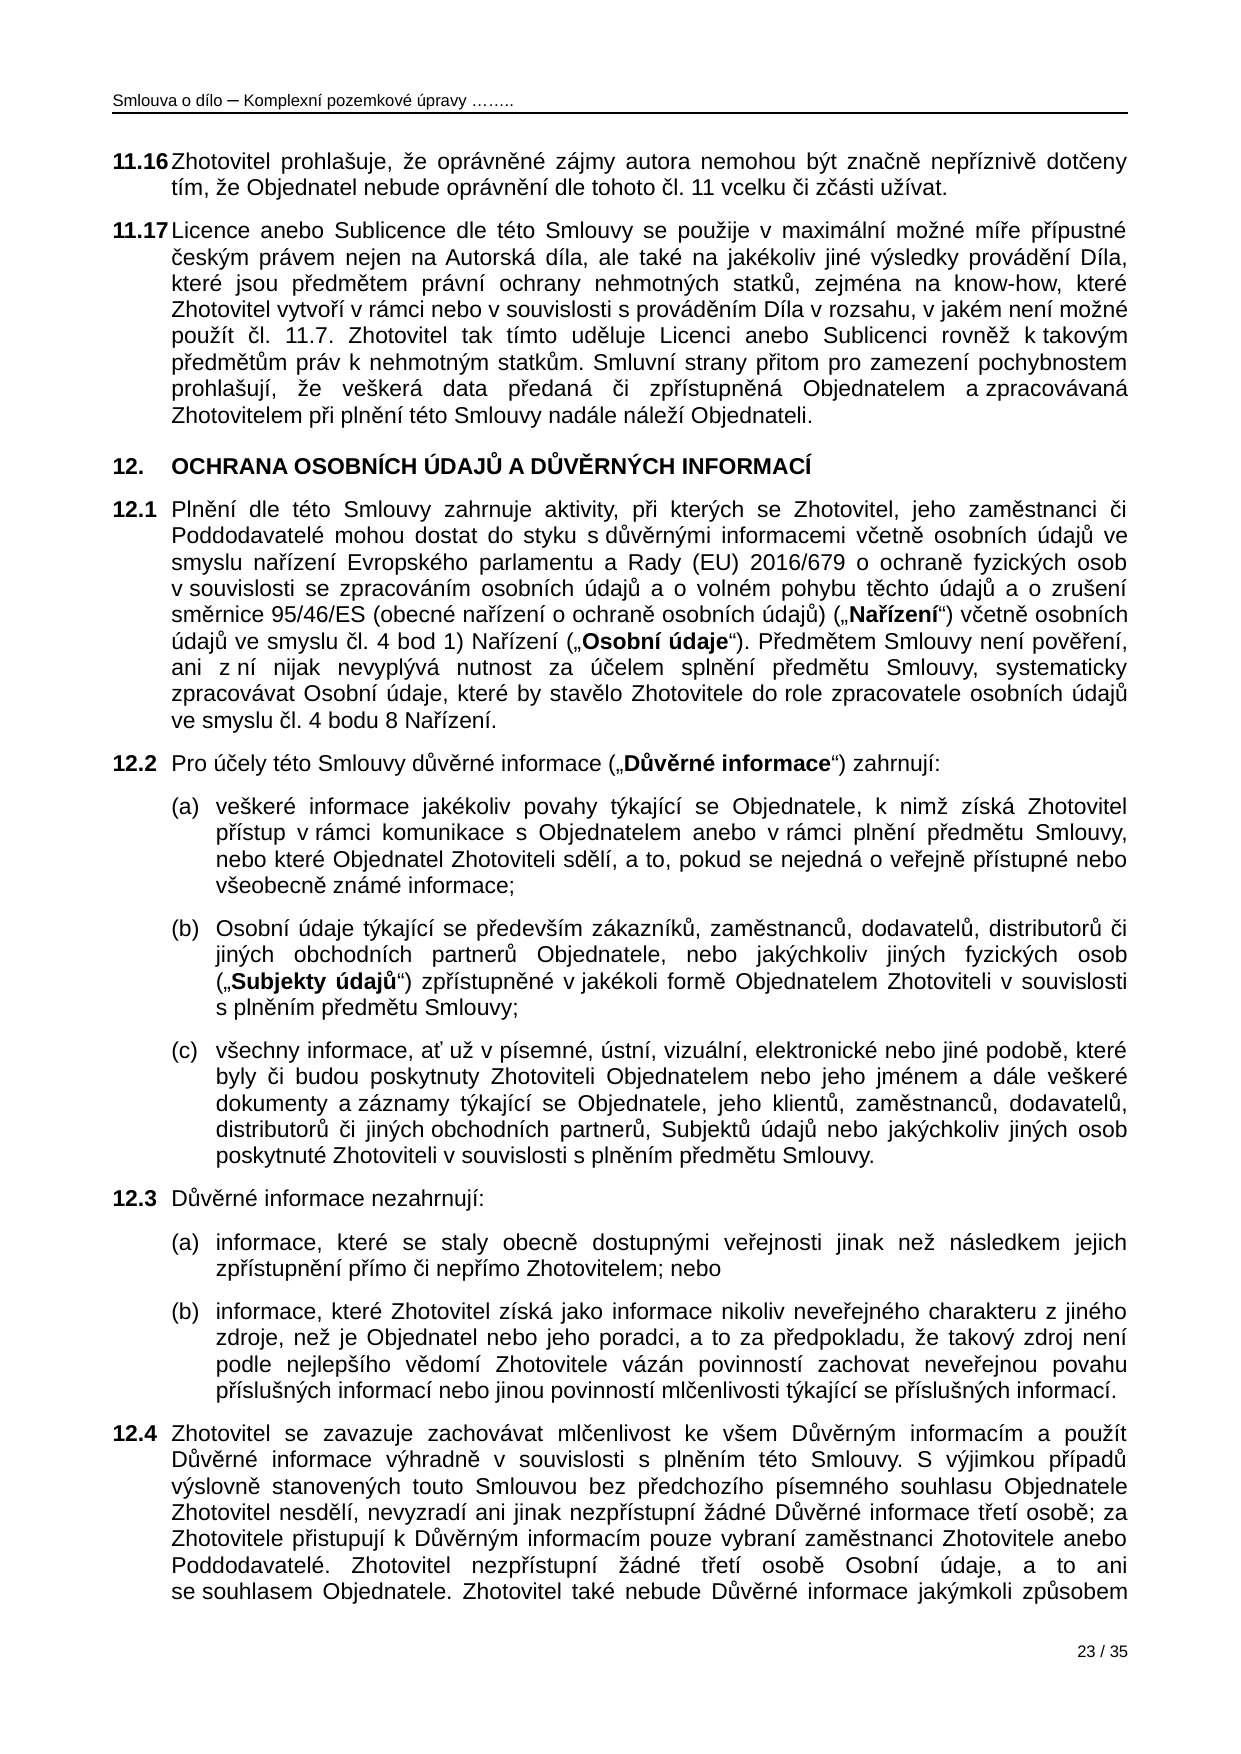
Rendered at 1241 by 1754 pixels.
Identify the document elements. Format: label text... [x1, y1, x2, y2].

list veškeré informace jakékoliv povahy týkající se Objednatele, k nimž získá Zhotovitel přístup v rámci komunikace s Objednatelem anebo v rámci plnění předmětu Smlouvy, nebo které Objednatel Zhotoviteli sdělí, a to, pokud se nejedná o veřejně přístupné nebo všeobecně známé informace; [171, 793, 1128, 898]
text všechny informace, ať už v písemné, ústní, vizuální, elektronické nebo jiné podobě, které byly či budou poskytnuty Zhotoviteli Objednatelem nebo jeho jménem a dále veškeré dokumenty a záznamy týkající se Objednatele, jeho klientů, zaměstnanců, dodavatelů, distributorů či jiných obchodních partnerů, Subjektů údajů nebo jakýchkoliv jiných osob poskytnuté Zhotoviteli v souvislosti s plněním předmětu Smlouvy. [171, 1037, 1128, 1169]
text Zhotovitel prohlašuje, že oprávněné zájmy autora nemohou být značně nepříznivě dotčeny tím, že Objednatel nebude oprávnění dle tohoto čl. 11 vcelku či zčásti užívat. [112, 148, 1128, 200]
text Osobní údaje týkající se především zákazníků, zaměstnanců, dodavatelů, distributorů či jiných obchodních partnerů Objednatele, nebo jakýchkoliv jiných fyzických osob („Subjekty údajů“) zpřístupněné v jakékoli formě Objednatelem Zhotoviteli v souvislosti s plněním předmětu Smlouvy; [171, 915, 1128, 1020]
text Ochrana osobních údajů a Důvěrných informací [112, 453, 1128, 479]
list informace, které se staly obecně dostupnými veřejnosti jinak než následkem jejich zpřístupnění přímo či nepřímo Zhotovitelem; nebo [171, 1228, 1128, 1281]
text Licence anebo Sublicence dle této Smlouvy se použije v maximální možné míře přípustné českým právem nejen na Autorská díla, ale také na jakékoliv jiné výsledky provádění Díla, které jsou předmětem právní ochrany nehmotných statků, zejména na know-how, které Zhotovitel vytvoří v rámci nebo v souvislosti s prováděním Díla v rozsahu, v jakém není možné použít čl. 11.7. Zhotovitel tak tímto uděluje Licenci anebo Sublicenci rovněž k takovým předmětům práv k nehmotným statkům. Smluvní strany přitom pro zamezení pochybnostem prohlašují, že veškerá data předaná či zpřístupněná Objednatelem a zpracovávaná Zhotovitelem při plnění této Smlouvy nadále náleží Objednateli. [112, 217, 1128, 428]
text Plnění dle této Smlouvy zahrnuje aktivity, při kterých se Zhotovitel, jeho zaměstnanci či Poddodavatelé mohou dostat do styku s důvěrnými informacemi včetně osobních údajů ve smyslu nařízení Evropského parlamentu a Rady (EU) 2016/679 o ochraně fyzických osob v souvislosti se zpracováním osobních údajů a o volném pohybu těchto údajů a o zrušení směrnice 95/46/ES (obecné nařízení o ochraně osobních údajů) („Nařízení“) včetně osobních údajů ve smyslu čl. 4 bod 1) Nařízení („Osobní údaje“). Předmětem Smlouvy není pověření, ani z ní nijak nevyplývá nutnost za účelem splnění předmětu Smlouvy, systematicky zpracovávat Osobní údaje, které by stavělo Zhotovitele do role zpracovatele osobních údajů ve smyslu čl. 4 bodu 8 Nařízení. [112, 496, 1128, 733]
list informace, které Zhotovitel získá jako informace nikoliv neveřejného charakteru z jiného zdroje, než je Objednatel nebo jeho poradci, a to za předpokladu, že takový zdroj není podle nejlepšího vědomí Zhotovitele vázán povinností zachovat neveřejnou povahu příslušných informací nebo jinou povinností mlčenlivosti týkající se příslušných informací. [171, 1298, 1128, 1403]
text Pro účely této Smlouvy důvěrné informace („Důvěrné informace“) zahrnují: [112, 750, 1128, 776]
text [112, 1420, 1128, 1604]
text Důvěrné informace nezahrnují: [112, 1185, 1128, 1212]
